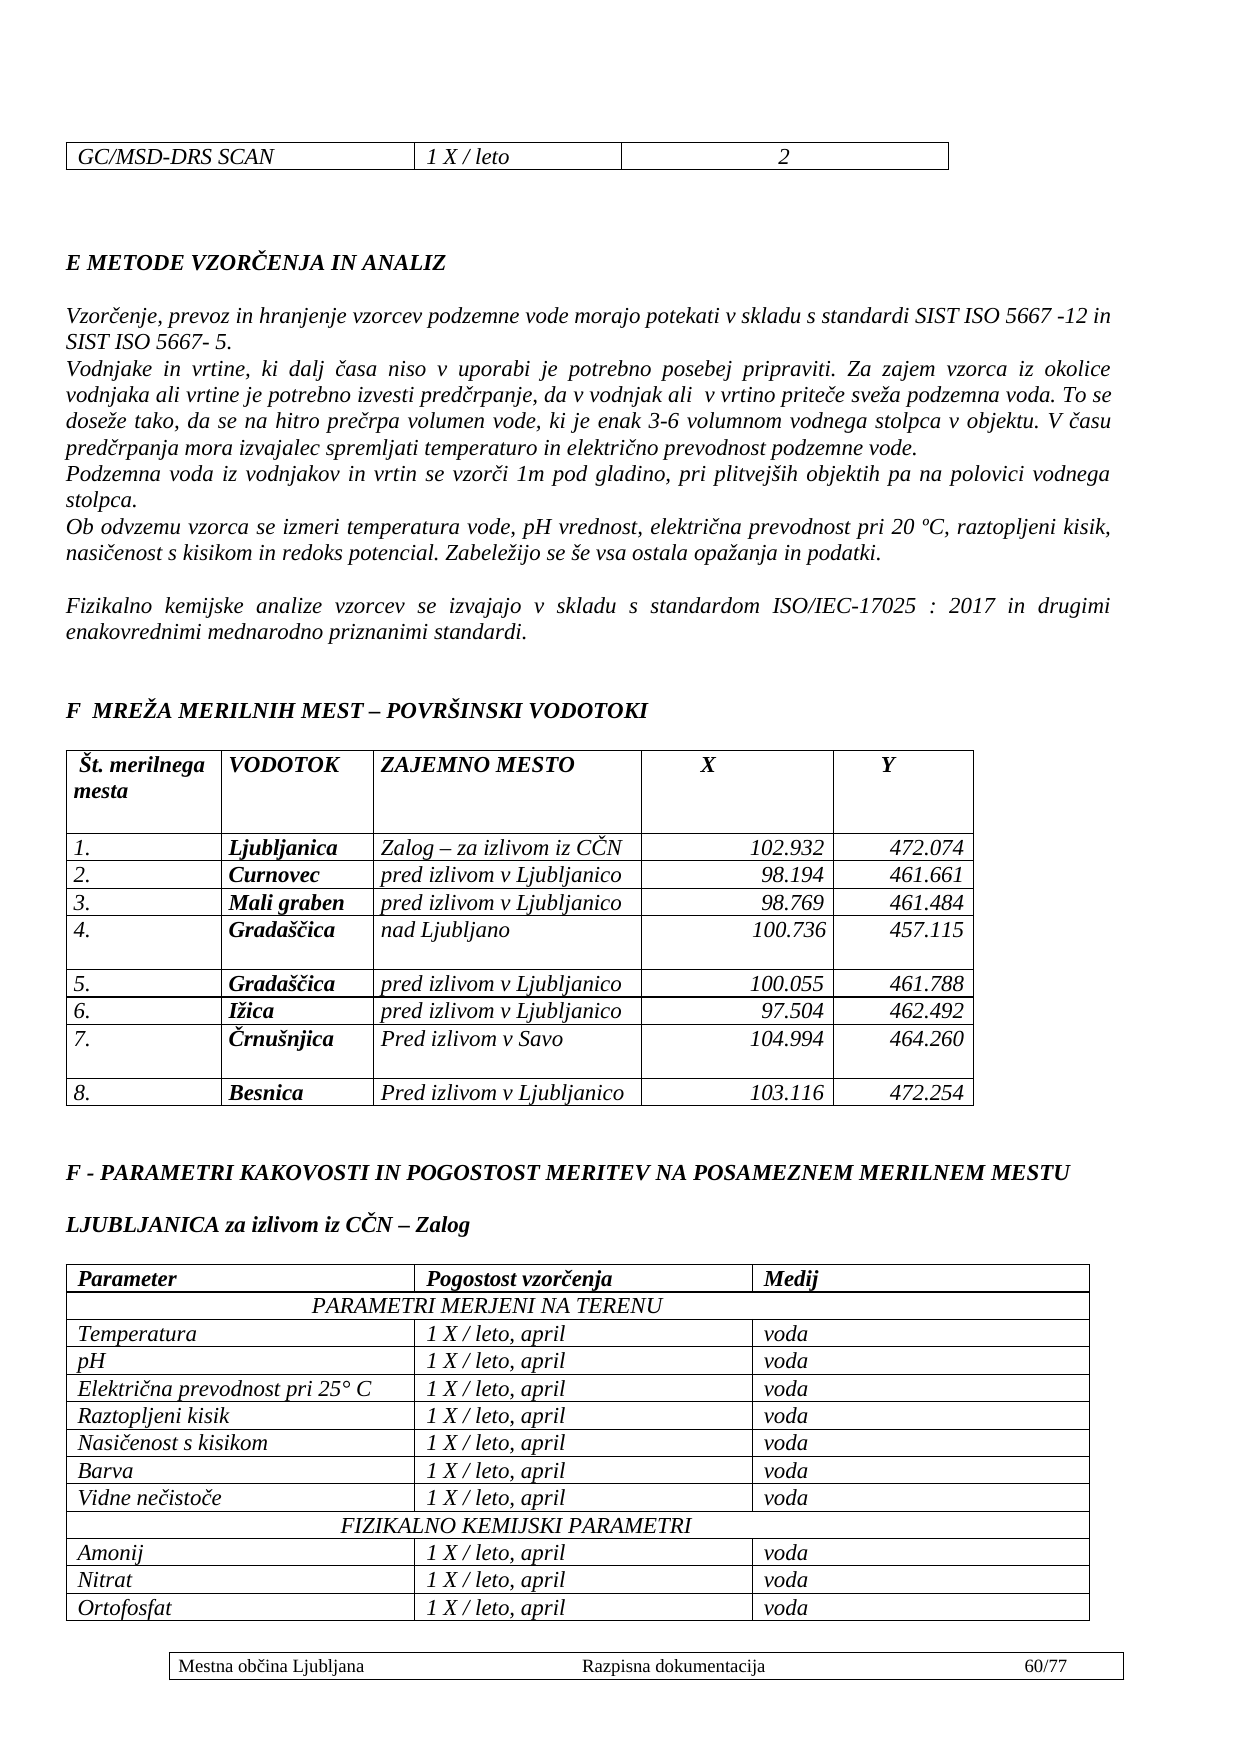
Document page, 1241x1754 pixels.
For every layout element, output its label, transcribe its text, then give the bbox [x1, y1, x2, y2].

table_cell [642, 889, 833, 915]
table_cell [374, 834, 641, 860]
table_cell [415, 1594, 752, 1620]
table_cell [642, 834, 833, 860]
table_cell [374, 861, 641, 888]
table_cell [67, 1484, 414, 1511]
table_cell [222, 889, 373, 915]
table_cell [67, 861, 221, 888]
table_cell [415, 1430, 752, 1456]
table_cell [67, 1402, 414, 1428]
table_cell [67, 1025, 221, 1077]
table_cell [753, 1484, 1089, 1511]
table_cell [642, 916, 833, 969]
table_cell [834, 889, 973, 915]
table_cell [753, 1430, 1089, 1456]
text Fizikalno kemijske analize vzorcev se izvajajo v skladu s standardom ISO/IEC-17025 : 2017 in drugimi enakovrednimi mednarodno priznanimi standardi. [66, 592, 1115, 644]
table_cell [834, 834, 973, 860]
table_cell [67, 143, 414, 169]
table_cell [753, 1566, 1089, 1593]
text Podzemna voda iz vodnjakov in vrtin se vzorči 1m pod gladino, pri plitvejših objektih pa na polovici vodnega stolpca. [66, 460, 1115, 513]
text Vzorčenje, prevoz in hranjenje vzorcev podzemne vode morajo potekati v skladu s standardi SIST ISO 5667 -12 in SIST ISO 5667- 5. [66, 302, 1115, 355]
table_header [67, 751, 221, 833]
text F - PARAMETRI KAKOVOSTI IN POGOSTOST MERITEV NA POSAMEZNEM MERILNEM MESTU [66, 1159, 1115, 1185]
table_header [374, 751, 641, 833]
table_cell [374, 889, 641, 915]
text LJUBLJANICA za izlivom iz CČN – Zalog [66, 1211, 1115, 1238]
text F MREŽA MERILNIH MEST – POVRŠINSKI VODOTOKI [66, 697, 1115, 724]
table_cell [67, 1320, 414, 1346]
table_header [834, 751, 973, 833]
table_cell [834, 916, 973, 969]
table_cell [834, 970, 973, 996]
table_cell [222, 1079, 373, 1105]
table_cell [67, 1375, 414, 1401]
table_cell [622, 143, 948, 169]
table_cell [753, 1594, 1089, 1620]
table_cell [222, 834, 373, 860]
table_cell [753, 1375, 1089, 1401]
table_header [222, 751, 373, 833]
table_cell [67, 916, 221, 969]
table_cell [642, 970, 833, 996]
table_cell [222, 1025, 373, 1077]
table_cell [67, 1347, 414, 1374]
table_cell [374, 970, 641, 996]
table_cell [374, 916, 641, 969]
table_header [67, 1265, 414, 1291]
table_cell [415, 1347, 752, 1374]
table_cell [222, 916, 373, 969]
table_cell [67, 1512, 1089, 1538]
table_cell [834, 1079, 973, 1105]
text Vodnjake in vrtine, ki dalj časa niso v uporabi je potrebno posebej pripraviti. Za zajem vzorca iz okolice vodnjaka ali vrtine je potrebno izvesti predčrpanje, da v vodnjak ali v vrtino priteče sveža podzemna voda. To se doseže tako, da se na hitro prečrpa volumen vode, ki je enak 3-6 volumnom vodnega stolpca v objektu. V času predčrpanja mora izvajalec spremljati temperaturo in električno prevodnost podzemne vode. [66, 355, 1115, 460]
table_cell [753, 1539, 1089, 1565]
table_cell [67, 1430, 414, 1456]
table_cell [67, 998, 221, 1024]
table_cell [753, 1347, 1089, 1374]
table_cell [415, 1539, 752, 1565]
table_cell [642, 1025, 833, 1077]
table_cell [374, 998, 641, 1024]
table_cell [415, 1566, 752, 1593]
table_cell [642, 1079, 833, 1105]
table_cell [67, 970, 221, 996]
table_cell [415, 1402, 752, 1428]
text Ob odvzemu vzorca se izmeri temperatura vode, pH vrednost, električna prevodnost pri 20 ºC, raztopljeni kisik, nasičenost s kisikom in redoks potencial. Zabeležijo se še vsa ostala opažanja in podatki. [66, 513, 1115, 566]
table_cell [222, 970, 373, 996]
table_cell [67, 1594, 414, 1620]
text E METODE VZORČENJA IN ANALIZ [66, 249, 1115, 276]
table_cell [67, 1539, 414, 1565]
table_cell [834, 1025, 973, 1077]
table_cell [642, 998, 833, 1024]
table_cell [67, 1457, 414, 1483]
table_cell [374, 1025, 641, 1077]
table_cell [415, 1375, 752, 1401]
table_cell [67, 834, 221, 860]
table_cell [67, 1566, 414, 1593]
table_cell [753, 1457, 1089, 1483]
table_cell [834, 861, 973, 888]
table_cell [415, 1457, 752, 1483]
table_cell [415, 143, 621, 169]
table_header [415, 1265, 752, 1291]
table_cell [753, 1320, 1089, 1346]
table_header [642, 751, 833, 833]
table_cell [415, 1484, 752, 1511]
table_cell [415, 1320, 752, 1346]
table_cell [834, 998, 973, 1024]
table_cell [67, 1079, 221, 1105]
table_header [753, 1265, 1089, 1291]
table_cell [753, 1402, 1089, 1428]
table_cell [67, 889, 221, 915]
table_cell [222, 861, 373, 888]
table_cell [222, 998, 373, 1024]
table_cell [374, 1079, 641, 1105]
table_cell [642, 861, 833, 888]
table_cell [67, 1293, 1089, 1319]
